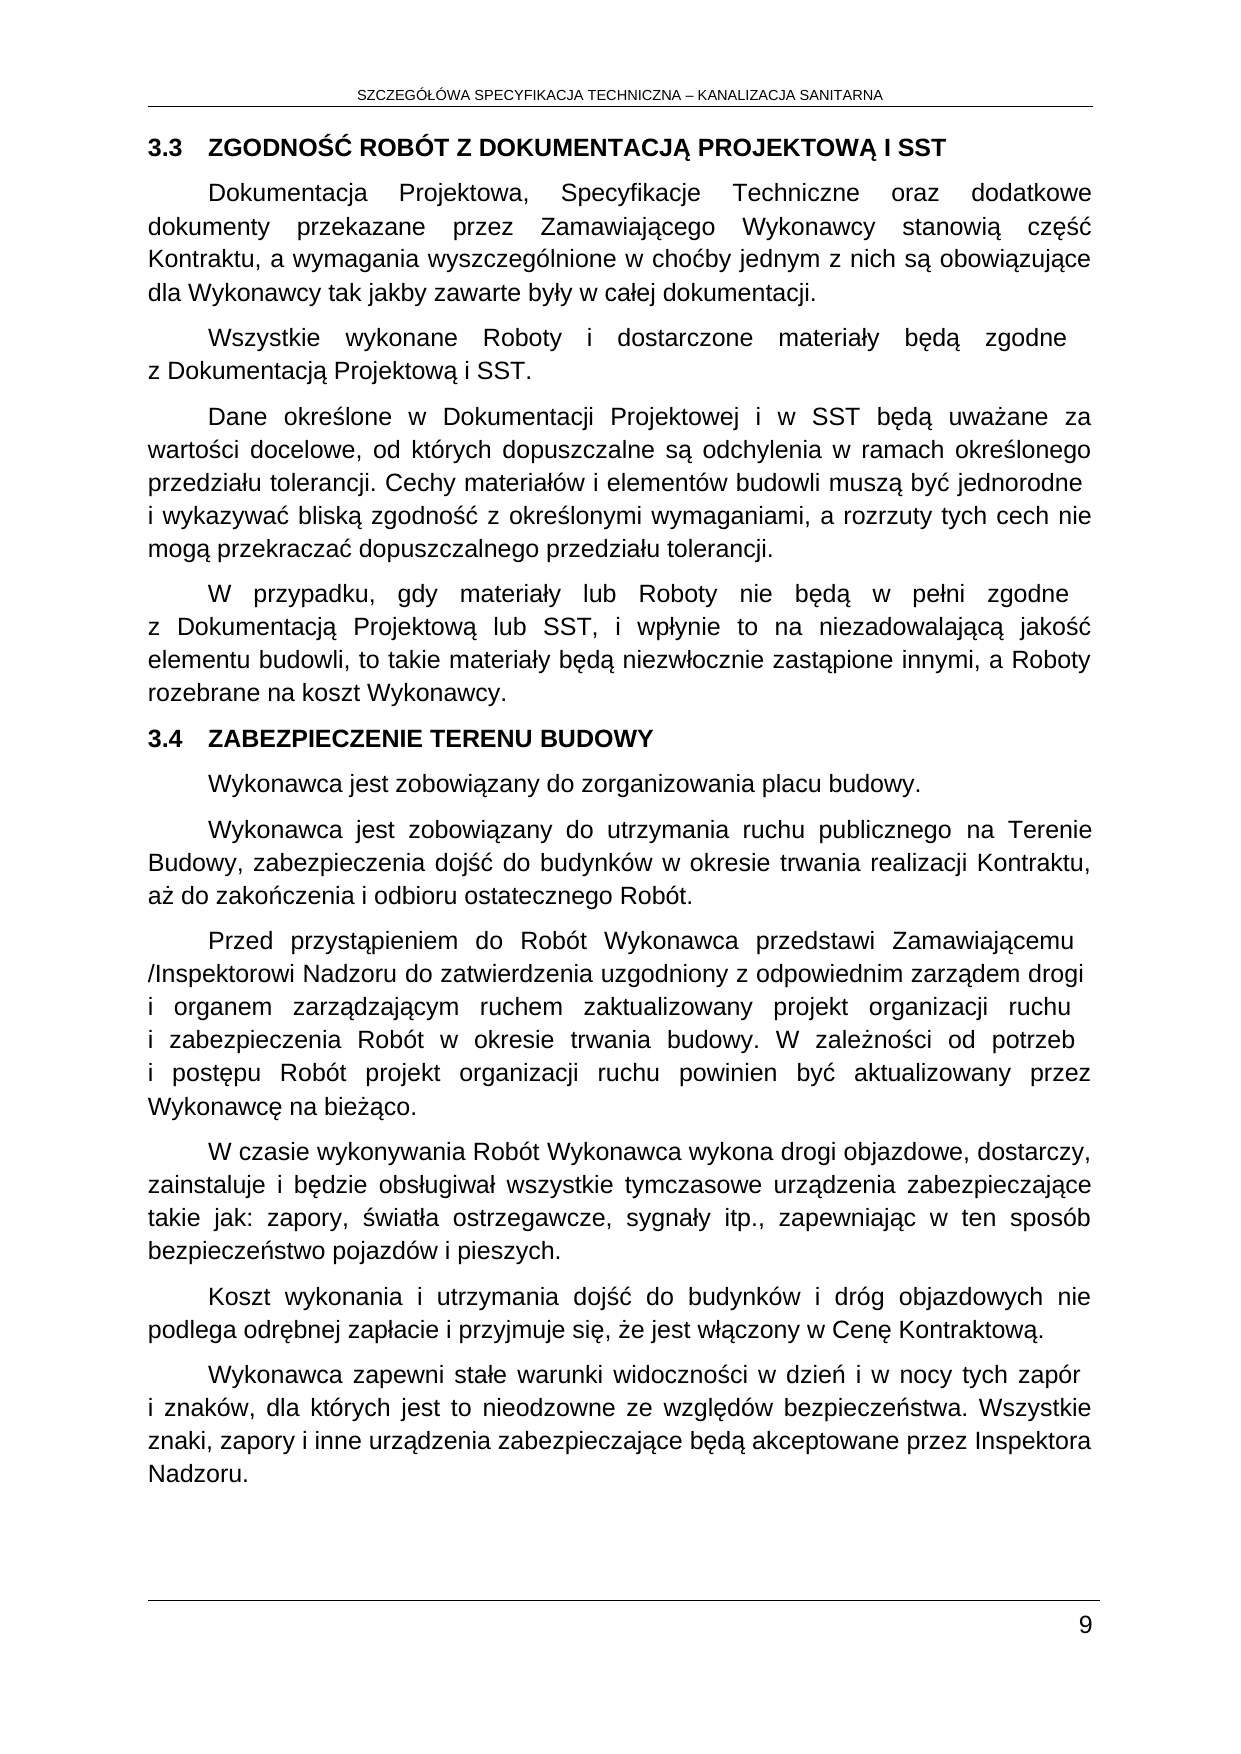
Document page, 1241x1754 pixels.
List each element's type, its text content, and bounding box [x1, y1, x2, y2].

text Wykonawca jest zobowiązany do utrzymania ruchu publicznego na Terenie Budowy, zabezpieczenia dojść do budynków w okresie trwania realizacji Kontraktu, aż do zakończenia i odbioru ostatecznego Robót. [148, 815, 1093, 909]
text Wykonawca jest zobowiązany do zorganizowania placu budowy. [148, 769, 1093, 798]
text Wszystkie wykonane Roboty i dostarczone materiały będą zgodne z Dokumentacją Projektową i SST. [148, 323, 1093, 385]
text Dane określone w Dokumentacji Projektowej i w SST będą uważane za wartości docelowe, od których dopuszczalne są odchylenia w ramach określonego przedziału tolerancji. Cechy materiałów i elementów budowli muszą być jednorodne i wykazywać bliską zgodność z określonymi wymaganiami, a rozrzuty tych cech nie mogą przekraczać dopuszczalnego przedziału tolerancji. [148, 402, 1093, 562]
text Dokumentacja Projektowa, Specyfikacje Techniczne oraz dodatkowe dokumenty przekazane przez Zamawiającego Wykonawcy stanowią część Kontraktu, a wymagania wyszczególnione w choćby jednym z nich są obowiązujące dla Wykonawcy tak jakby zawarte były w całej dokumentacji. [148, 178, 1093, 306]
subtitle ZGODNOŚĆ ROBÓT Z DOKUMENTACJĄ PROJEKTOWĄ I SST [148, 133, 1093, 162]
text Koszt wykonania i utrzymania dojść do budynków i dróg objazdowych nie podlega odrębnej zapłacie i przyjmuje się, że jest włączony w Cenę Kontraktową. [148, 1282, 1093, 1343]
text W przypadku, gdy materiały lub Roboty nie będą w pełni zgodne z Dokumentacją Projektową lub SST, i wpłynie to na niezadowalającą jakość elementu budowli, to takie materiały będą niezwłocznie zastąpione innymi, a Roboty rozebrane na koszt Wykonawcy. [148, 579, 1093, 707]
text Wykonawca zapewni stałe warunki widoczności w dzień i w nocy tych zapór i znaków, dla których jest to nieodzowne ze względów bezpieczeństwa. Wszystkie znaki, zapory i inne urządzenia zabezpieczające będą akceptowane przez Inspektora Nadzoru. [148, 1360, 1093, 1488]
text W czasie wykonywania Robót Wykonawca wykona drogi objazdowe, dostarczy, zainstaluje i będzie obsługiwał wszystkie tymczasowe urządzenia zabezpieczające takie jak: zapory, światła ostrzegawcze, sygnały itp., zapewniając w ten sposób bezpieczeństwo pojazdów i pieszych. [148, 1137, 1093, 1265]
subtitle ZABEZPIECZENIE TERENU BUDOWY [148, 724, 1093, 752]
text Przed przystąpieniem do Robót Wykonawca przedstawi Zamawiającemu /Inspektorowi Nadzoru do zatwierdzenia uzgodniony z odpowiednim zarządem drogi i organem zarządzającym ruchem zaktualizowany projekt organizacji ruchu i zabezpieczenia Robót w okresie trwania budowy. W zależności od potrzeb i postępu Robót projekt organizacji ruchu powinien być aktualizowany przez Wykonawcę na bieżąco. [148, 926, 1093, 1120]
